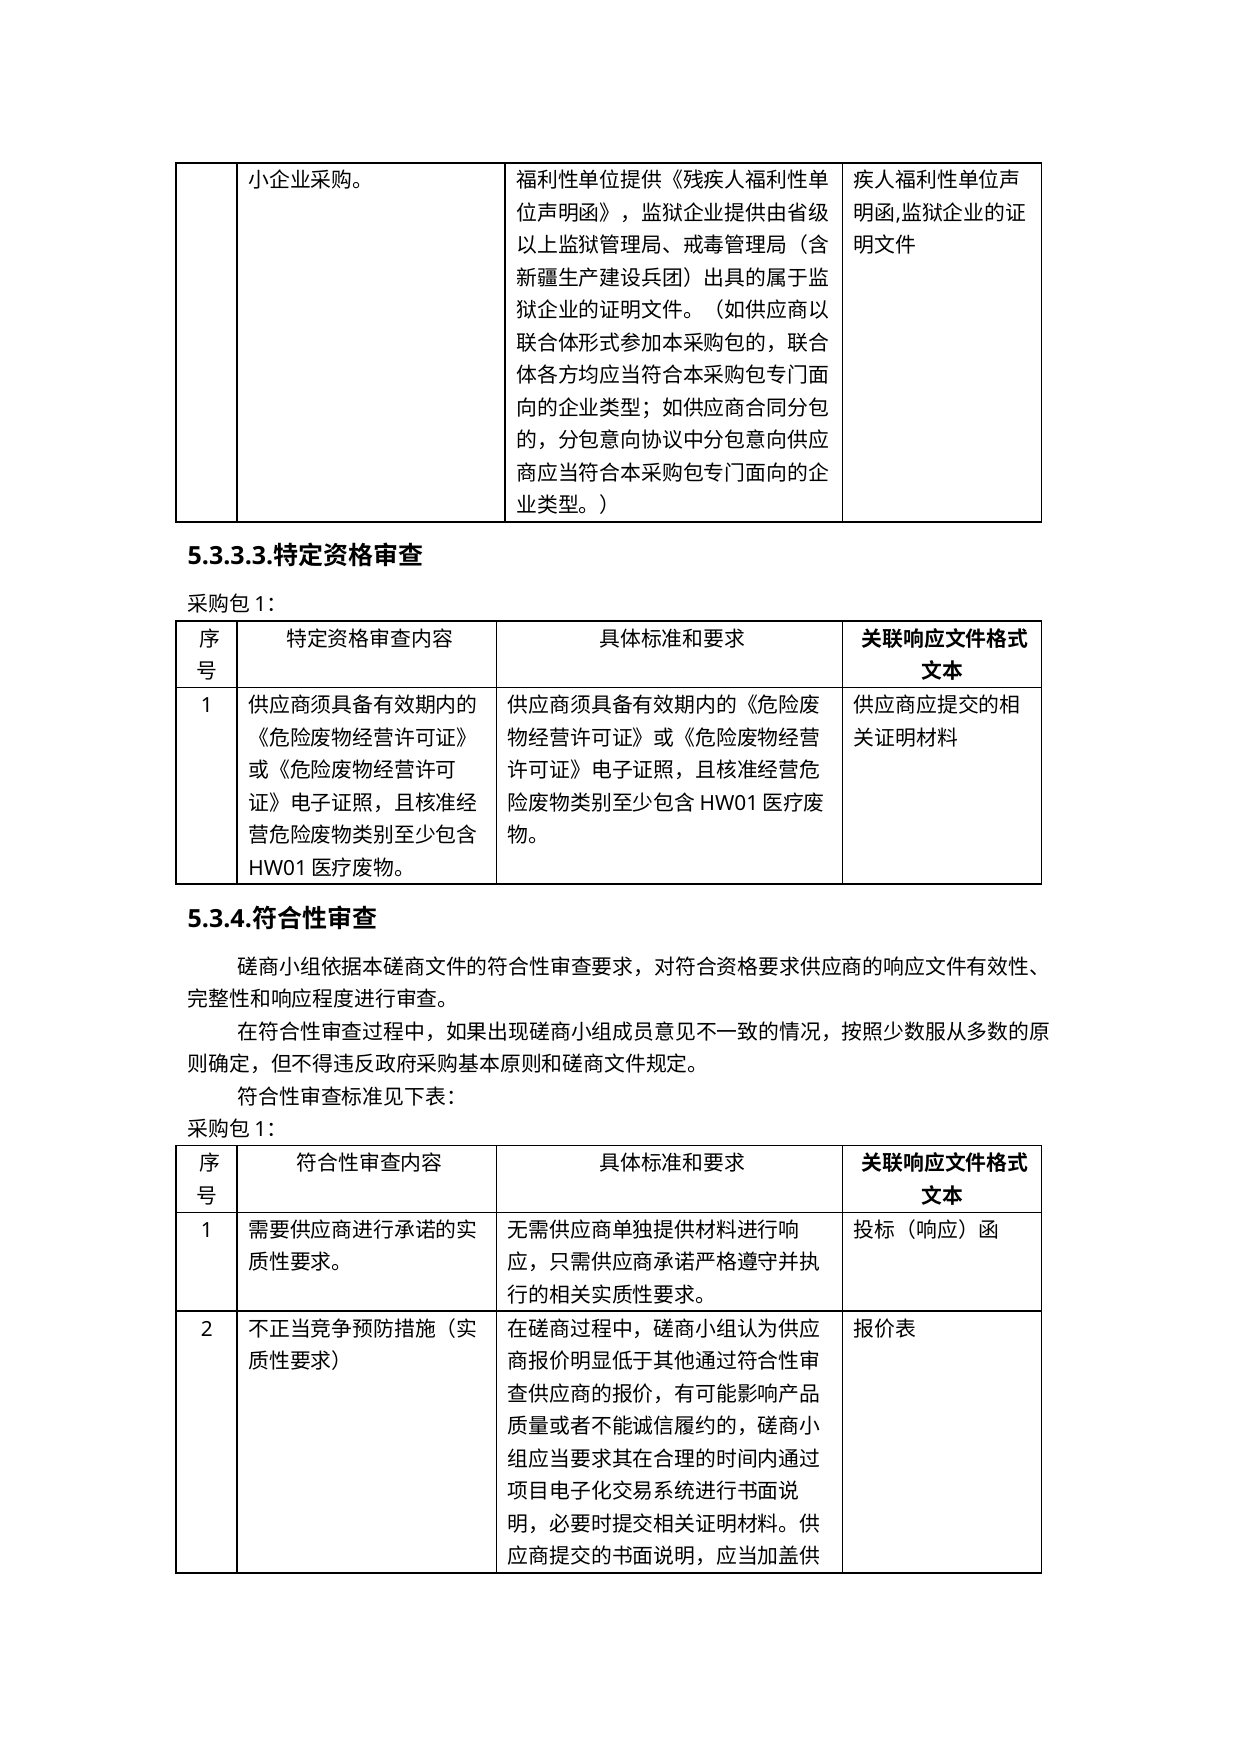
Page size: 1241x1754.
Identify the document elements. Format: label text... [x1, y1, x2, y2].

text 符合性审查标准见下表： [187, 1080, 1053, 1112]
table_header 符合性审查内容 [238, 1146, 496, 1211]
table_header 具体标准和要求 [497, 1146, 842, 1211]
table_cell 不正当竞争预防措施（实质性要求） [238, 1312, 496, 1572]
table_cell 本采购包属于专门面向中小企业采购。 [238, 164, 504, 521]
table_header 具体标准和要求 [497, 622, 842, 687]
table_header 关联响应文件格式文本 [843, 622, 1041, 687]
table_header 序号 [177, 1146, 236, 1211]
table_cell 1 [177, 164, 236, 521]
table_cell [843, 164, 1041, 521]
text 5.3.3.3.特定资格审查 [187, 523, 1053, 588]
table_cell 无需供应商单独提供材料进行响应，只需供应商承诺严格遵守并执行的相关实质性要求。 [497, 1213, 842, 1310]
table_cell 供应商须具备有效期内的《危险废物经营许可证》或《危险废物经营许可证》电子证照，且核准经营危险废物类别至少包含HW01医疗废物。 [497, 688, 842, 883]
text 磋商小组依据本磋商文件的符合性审查要求，对符合资格要求供应商的响应文件有效性、完整性和响应程度进行审查。 [187, 950, 1053, 1015]
table_header 特定资格审查内容 [238, 622, 496, 687]
table_cell 需要供应商进行承诺的实质性要求。 [238, 1213, 496, 1310]
table_cell 1 [177, 1213, 236, 1310]
table_header 关联响应文件格式文本 [843, 1146, 1041, 1211]
table_cell 投标（响应）函 [843, 1213, 1041, 1310]
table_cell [506, 164, 842, 521]
text 采购包1： [187, 1112, 1053, 1145]
table_cell 2 [177, 1312, 236, 1572]
text 采购包1： [187, 588, 1053, 620]
table_cell 1 [177, 688, 236, 883]
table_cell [497, 1312, 842, 1572]
table_cell 供应商须具备有效期内的《危险废物经营许可证》或《危险废物经营许可证》电子证照，且核准经营危险废物类别至少包含HW01医疗废物。 [238, 688, 496, 883]
table_header 序号 [177, 622, 236, 687]
text 5.3.4.符合性审查 [187, 885, 1053, 950]
text 在符合性审查过程中，如果出现磋商小组成员意见不一致的情况，按照少数服从多数的原则确定，但不得违反政府采购基本原则和磋商文件规定。 [187, 1015, 1053, 1080]
table_cell 供应商应提交的相关证明材料 [843, 688, 1041, 883]
table_cell 报价表 [843, 1312, 1041, 1572]
